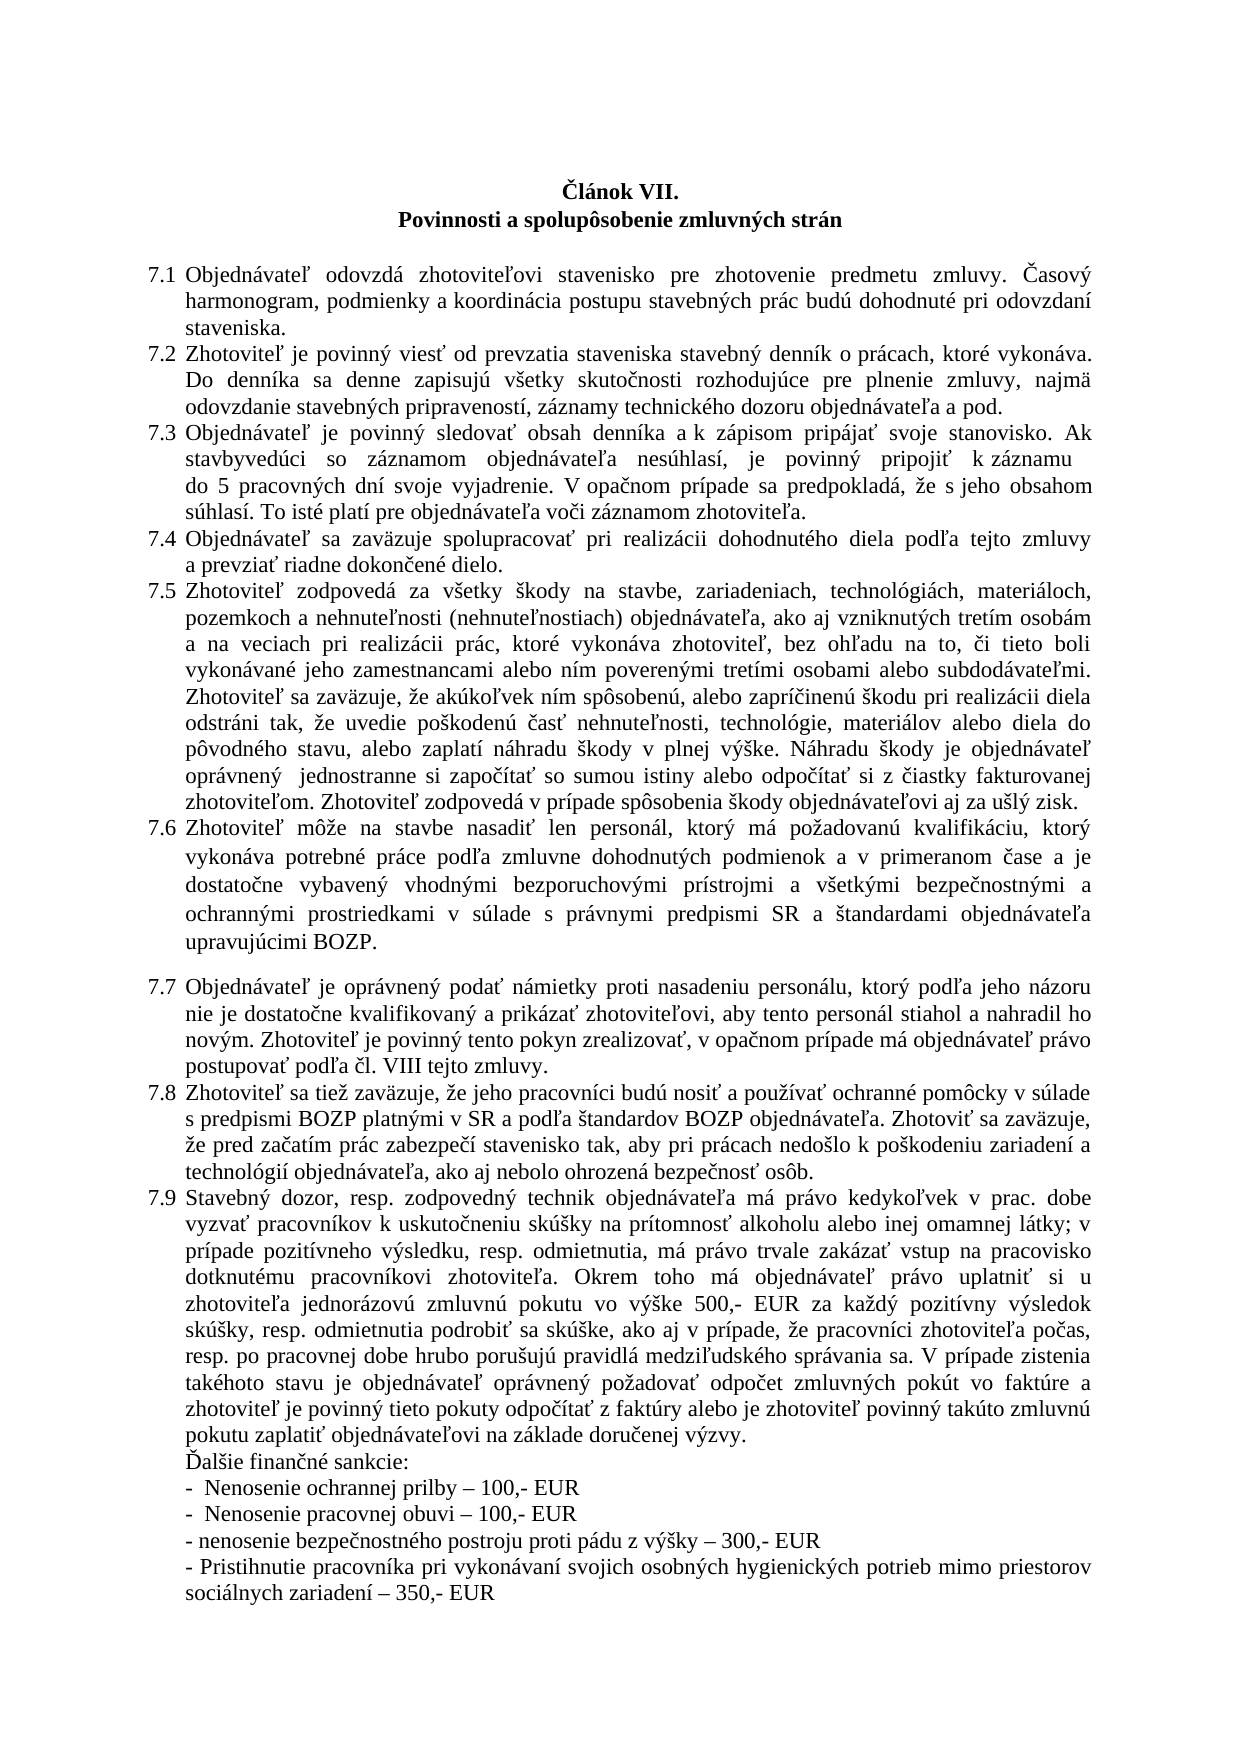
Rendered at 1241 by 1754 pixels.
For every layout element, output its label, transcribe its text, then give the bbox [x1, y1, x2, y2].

list Objednávateľ sa zaväzuje spolupracovať pri realizácii dohodnutého diela podľa tejto zmluvy a prevziať riadne dokončené dielo. [148, 524, 1093, 577]
list Objednávateľ je povinný sledovať obsah denníka a k zápisom pripájať svoje stanovisko. Ak stavbyvedúci so záznamom objednávateľa nesúhlasí, je povinný pripojiť k záznamu do 5 pracovných dní svoje vyjadrenie. V opačnom prípade sa predpokladá, že s jeho obsahom súhlasí. To isté platí pre objednávateľa voči záznamom zhotoviteľa. [148, 419, 1093, 524]
text - Nenosenie ochrannej prilby – 100,- EUR [185, 1474, 1093, 1500]
list Zhotoviteľ zodpovedá za všetky škody na stavbe, zariadeniach, technológiách, materiáloch, pozemkoch a nehnuteľnosti (nehnuteľnostiach) objednávateľa, ako aj vzniknutých tretím osobám a na veciach pri realizácii prác, ktoré vykonáva zhotoviteľ, bez ohľadu na to, či tieto boli vykonávané jeho zamestnancami alebo ním poverenými tretími osobami alebo subdodávateľmi. Zhotoviteľ sa zaväzuje, že akúkoľvek ním spôsobenú, alebo zapríčinenú škodu pri realizácii diela odstráni tak, že uvedie poškodenú časť nehnuteľnosti, technológie, materiálov alebo diela do pôvodného stavu, alebo zaplatí náhradu škody v plnej výške. Náhradu škody je objednávateľ oprávnený jednostranne si započítať so sumou istiny alebo odpočítať si z čiastky fakturovanej zhotoviteľom. Zhotoviteľ zodpovedá v prípade spôsobenia škody objednávateľovi aj za ušlý zisk. [148, 577, 1093, 814]
text Ďalšie finančné sankcie: [185, 1448, 1093, 1474]
list Zhotoviteľ je povinný viesť od prevzatia staveniska stavebný denník o prácach, ktoré vykonáva. Do denníka sa denne zapisujú všetky skutočnosti rozhodujúce pre plnenie zmluvy, najmä odovzdanie stavebných pripraveností, záznamy technického dozoru objednávateľa a pod. [148, 340, 1093, 419]
text Článok VII. [148, 178, 1093, 204]
text - Pristihnutie pracovníka pri vykonávaní svojich osobných hygienických potrieb mimo priestorov sociálnych zariadení – 350,- EUR [185, 1553, 1093, 1606]
list Objednávateľ je oprávnený podať námietky proti nasadeniu personálu, ktorý podľa jeho názoru nie je dostatočne kvalifikovaný a prikázať zhotoviteľovi, aby tento personál stiahol a nahradil ho novým. Zhotoviteľ je povinný tento pokyn zrealizovať, v opačnom prípade má objednávateľ právo postupovať podľa čl. VIII tejto zmluvy. [148, 973, 1093, 1079]
list Objednávateľ odovzdá zhotoviteľovi stavenisko pre zhotovenie predmetu zmluvy. Časový harmonogram, podmienky a koordinácia postupu stavebných prác budú dohodnuté pri odovzdaní staveniska. [148, 261, 1093, 340]
list Zhotoviteľ sa tiež zaväzuje, že jeho pracovníci budú nosiť a používať ochranné pomôcky v súlade s predpismi BOZP platnými v SR a podľa štandardov BOZP objednávateľa. Zhotoviť sa zaväzuje, že pred začatím prác zabezpečí stavenisko tak, aby pri prácach nedošlo k poškodeniu zariadení a technológií objednávateľa, ako aj nebolo ohrozená bezpečnosť osôb. [148, 1079, 1093, 1184]
text Povinnosti a spolupôsobenie zmluvných strán [148, 206, 1093, 233]
list Zhotoviteľ môže na stavbe nasadiť len personál, ktorý má požadovanú kvalifikáciu, ktorý vykonáva potrebné práce podľa zmluvne dohodnutých podmienok a v primeranom čase a je dostatočne vybavený vhodnými bezporuchovými prístrojmi a všetkými bezpečnostnými a ochrannými prostriedkami v súlade s právnymi predpismi SR a štandardami objednávateľa upravujúcimi BOZP. [148, 814, 1093, 954]
text - Nenosenie pracovnej obuvi – 100,- EUR [185, 1500, 1093, 1527]
text - nenosenie bezpečnostného postroju proti pádu z výšky – 300,- EUR [185, 1527, 1093, 1553]
list Stavebný dozor, resp. zodpovedný technik objednávateľa má právo kedykoľvek v prac. dobe vyzvať pracovníkov k uskutočneniu skúšky na prítomnosť alkoholu alebo inej omamnej látky; v prípade pozitívneho výsledku, resp. odmietnutia, má právo trvale zakázať vstup na pracovisko dotknutému pracovníkovi zhotoviteľa. Okrem toho má objednávateľ právo uplatniť si u zhotoviteľa jednorázovú zmluvnú pokutu vo výške 500,- EUR za každý pozitívny výsledok skúšky, resp. odmietnutia podrobiť sa skúške, ako aj v prípade, že pracovníci zhotoviteľa počas, resp. po pracovnej dobe hrubo porušujú pravidlá medziľudského správania sa. V prípade zistenia takéhoto stavu je objednávateľ oprávnený požadovať odpočet zmluvných pokút vo faktúre a zhotoviteľ je povinný tieto pokuty odpočítať z faktúry alebo je zhotoviteľ povinný takúto zmluvnú pokutu zaplatiť objednávateľovi na základe doručenej výzvy. [148, 1184, 1093, 1448]
